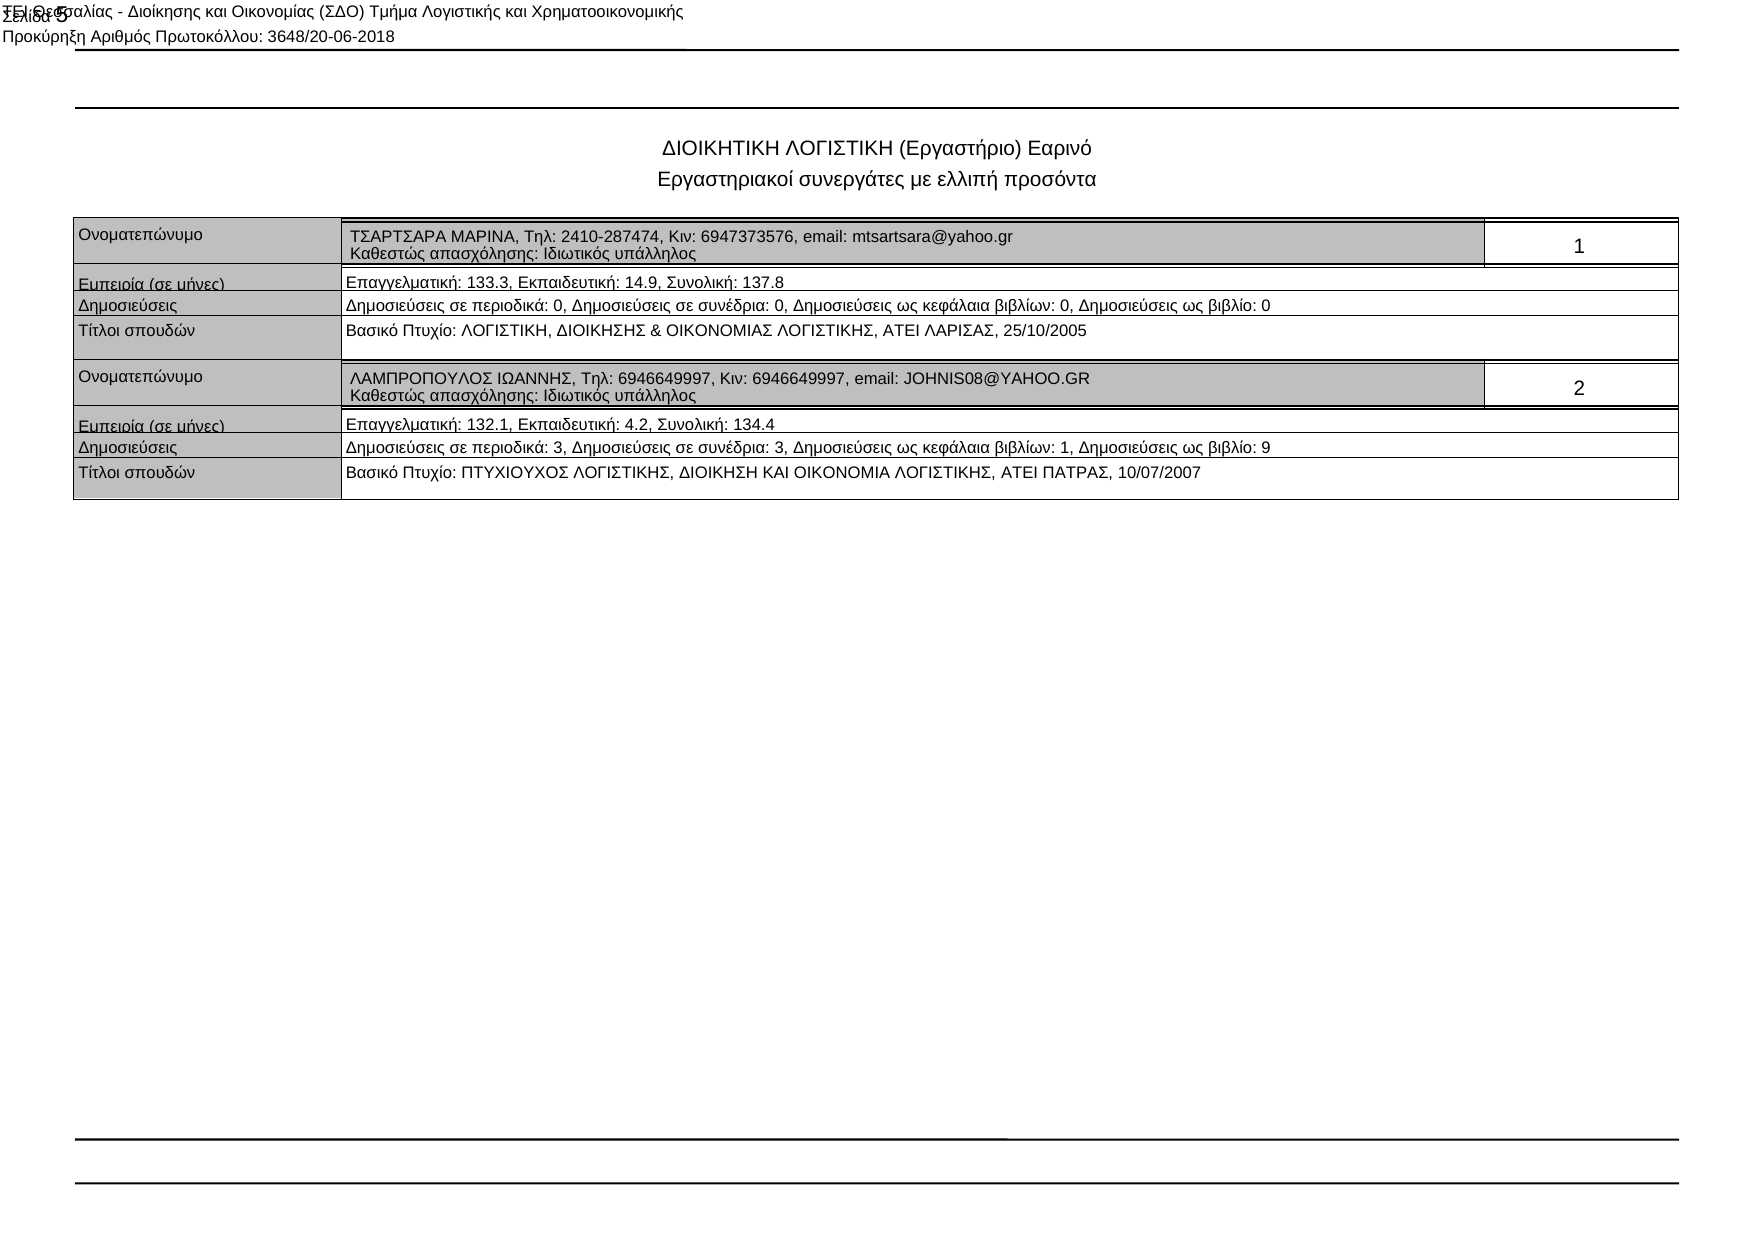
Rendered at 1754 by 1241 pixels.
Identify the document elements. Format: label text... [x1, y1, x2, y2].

table_cell Εμπειρία (σε μήνες) [74, 406, 341, 432]
table_cell Επαγγελματική: 132.1, Εκπαιδευτική: 4.2, Συνολική: 134.4 [342, 410, 1678, 432]
table_cell Δημοσιεύσεις [74, 291, 341, 315]
table_cell Δημοσιεύσεις σε περιοδικά: 0, Δημοσιεύσεις σε συνέδρια: 0, Δημοσιεύσεις ως κεφάλαια βιβλίων: 0, Δημοσιεύσεις ως βιβλίο: 0 [342, 291, 1678, 315]
table_cell Εμπειρία (σε μήνες) [74, 264, 341, 290]
table_cell Δημοσιεύσεις [74, 433, 341, 457]
table_cell Τίτλοι σπουδών [74, 316, 341, 359]
table_header 1 [1485, 223, 1678, 263]
table_cell Δημοσιεύσεις σε περιοδικά: 3, Δημοσιεύσεις σε συνέδρια: 3, Δημοσιεύσεις ως κεφάλαια βιβλίων: 1, Δημοσιεύσεις ως βιβλίο: 9 [342, 433, 1678, 457]
table_cell 2 [1485, 364, 1678, 405]
table_cell Τίτλοι σπουδών [74, 458, 341, 498]
table_cell Βασικό Πτυχίο: ΛΟΓΙΣΤΙΚΗ, ΔΙΟΙΚΗΣΗΣ & ΟΙΚΟΝΟΜΙΑΣ ΛΟΓΙΣΤΙΚΗΣ, ΑΤΕΙ ΛΑΡΙΣΑΣ, 25/10/2005 [342, 316, 1678, 359]
table_cell Επαγγελματική: 133.3, Εκπαιδευτική: 14.9, Συνολική: 137.8 [342, 268, 1678, 290]
table_cell ΛΑΜΠΡΟΠΟΥΛΟΣ ΙΩΑΝΝΗΣ, Τηλ: 6946649997, Κιν: 6946649997, email: JOHNIS08@YAHOO.GR Καθεστώς απασχόλησης: Ιδιωτικός υπάλληλος [342, 364, 1484, 405]
table_header Ονοματεπώνυμο [74, 218, 341, 263]
text ΔΙΟΙΚΗΤΙΚΗ ΛΟΓΙΣΤΙΚΗ (Εργαστήριο) Εαρινό Εργαστηριακοί συνεργάτες με ελλιπή προσόντα [622, 136, 1132, 191]
table_header ΤΣΑΡΤΣΑΡΑ ΜΑΡΙΝΑ, Τηλ: 2410-287474, Κιν: 6947373576, email: mtsartsara@yahoo.gr Καθεστώς απασχόλησης: Ιδιωτικός υπάλληλος [342, 223, 1484, 263]
table_cell Βασικό Πτυχίο: ΠΤΥΧΙΟΥΧΟΣ ΛΟΓΙΣΤΙΚΗΣ, ΔΙΟΙΚΗΣΗ ΚΑΙ ΟΙΚΟΝΟΜΙΑ ΛΟΓΙΣΤΙΚΗΣ, ATEI ΠΑΤΡΑΣ, 10/07/2007 [342, 458, 1678, 498]
table_cell Ονοματεπώνυμο [74, 360, 341, 405]
